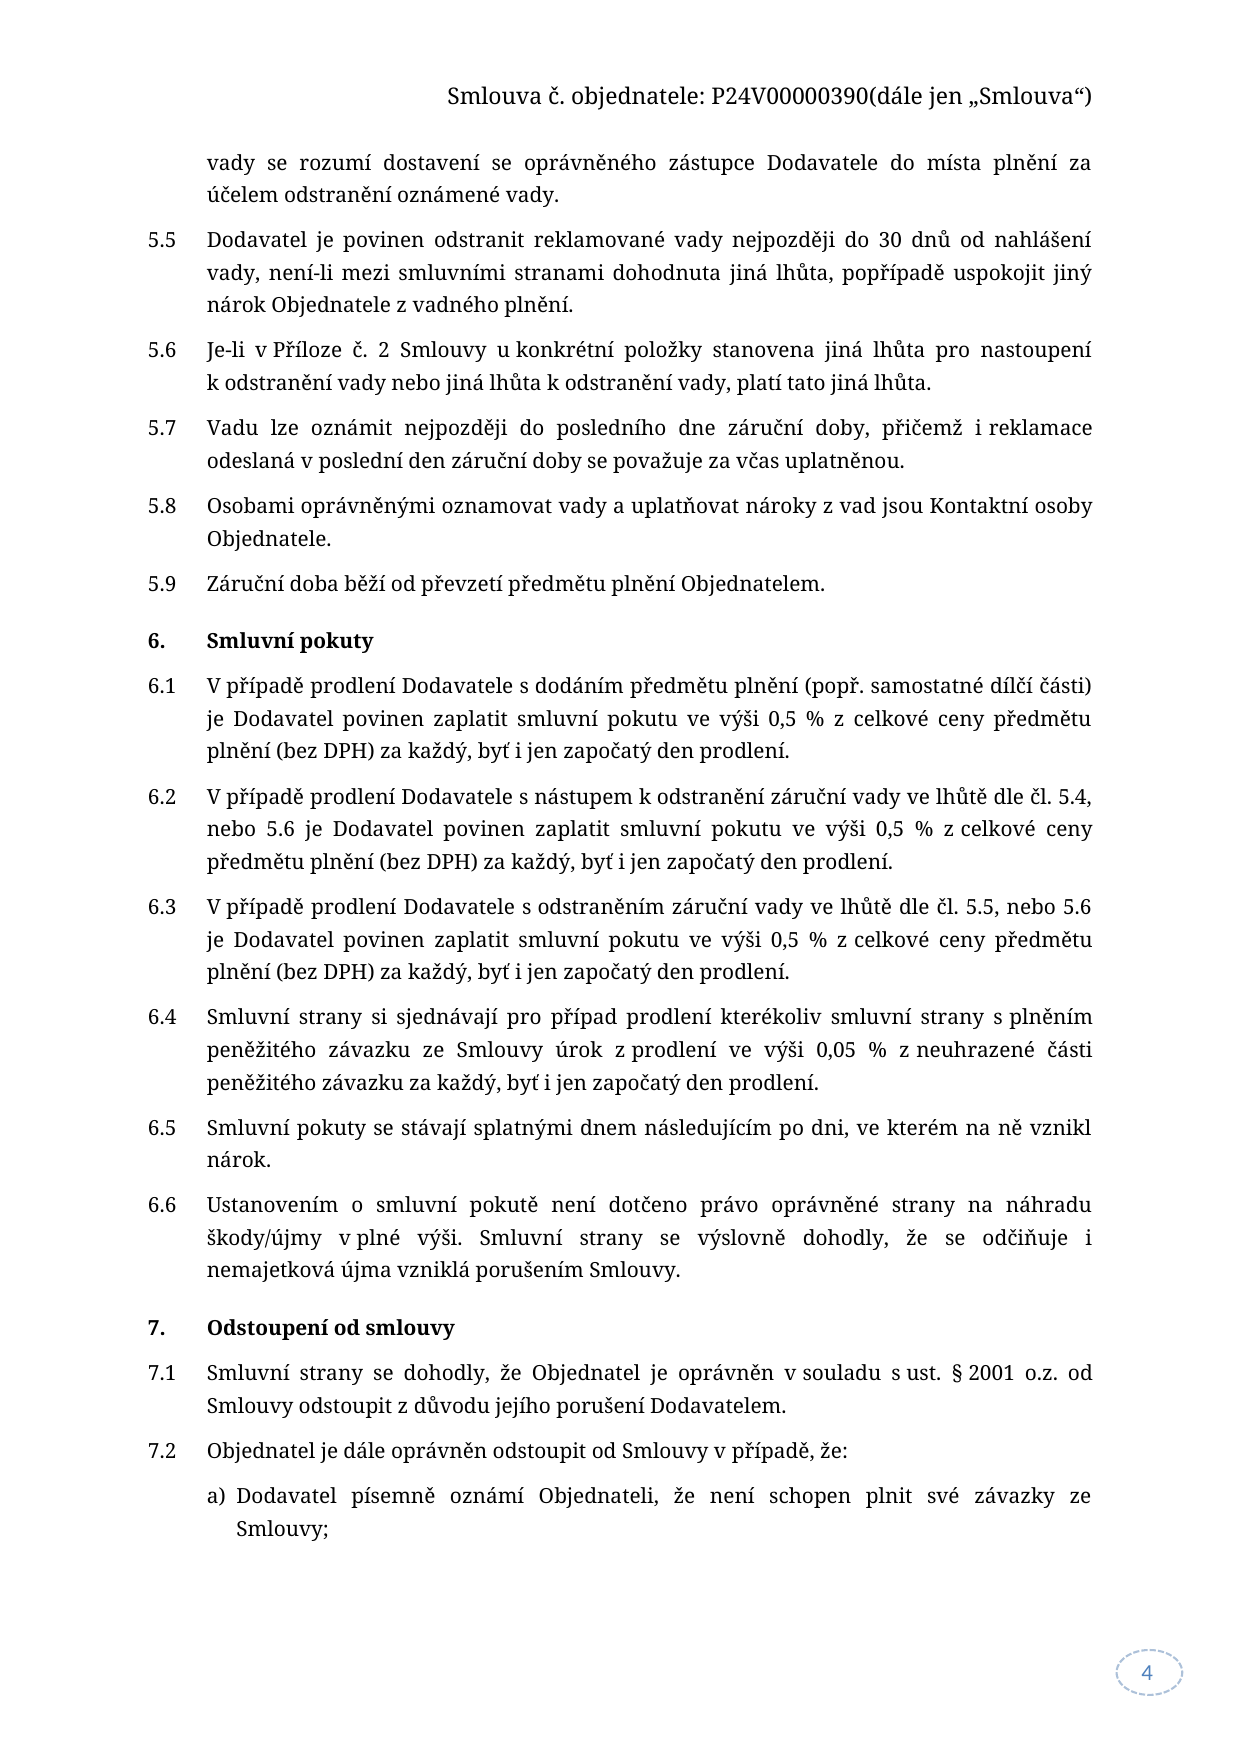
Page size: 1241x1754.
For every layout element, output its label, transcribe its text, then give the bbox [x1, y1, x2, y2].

list Záruční doba běží od převzetí předmětu plnění Objednatelem. [148, 569, 1093, 597]
list Objednatel je dále oprávněn odstoupit od Smlouvy v případě, že: [148, 1436, 1093, 1464]
list V případě prodlení Dodavatele s nástupem k odstranění záruční vady ve lhůtě dle čl. 5.4, nebo 5.6 je Dodavatel povinen zaplatit smluvní pokutu ve výši 0,5 % z celkové ceny předmětu plnění (bez DPH) za každý, byť i jen započatý den prodlení. [148, 782, 1093, 875]
list Dodavatel je povinen odstranit reklamované vady nejpozději do 30 dnů od nahlášení vady, není-li mezi smluvními stranami dohodnuta jiná lhůta, popřípadě uspokojit jiný nárok Objednatele z vadného plnění. [148, 225, 1093, 319]
list Osobami oprávněnými oznamovat vady a uplatňovat nároky z vad jsou Kontaktní osoby Objednatele. [148, 491, 1093, 552]
list Je-li v Příloze č. 2 Smlouvy u konkrétní položky stanovena jiná lhůta pro nastoupení k odstranění vady nebo jiná lhůta k odstranění vady, platí tato jiná lhůta. [148, 336, 1093, 397]
list V případě prodlení Dodavatele s odstraněním záruční vady ve lhůtě dle čl. 5.5, nebo 5.6 je Dodavatel povinen zaplatit smluvní pokutu ve výši 0,5 % z celkové ceny předmětu plnění (bez DPH) za každý, byť i jen započatý den prodlení. [148, 892, 1093, 986]
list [148, 148, 1093, 209]
list Smluvní strany si sjednávají pro případ prodlení kterékoliv smluvní strany s plněním peněžitého závazku ze Smlouvy úrok z prodlení ve výši 0,05 % z neuhrazené části peněžitého závazku za každý, byť i jen započatý den prodlení. [148, 1002, 1093, 1096]
list Smluvní strany se dohodly, že Objednatel je oprávněn v souladu s ust. § 2001 o.z. od Smlouvy odstoupit z důvodu jejího porušení Dodavatelem. [148, 1358, 1093, 1419]
list Odstoupení od smlouvy [148, 1313, 1093, 1342]
list Dodavatel písemně oznámí Objednateli, že není schopen plnit své závazky ze Smlouvy; [207, 1481, 1093, 1542]
list V případě prodlení Dodavatele s dodáním předmětu plnění (popř. samostatné dílčí části) je Dodavatel povinen zaplatit smluvní pokutu ve výši 0,5 % z celkové ceny předmětu plnění (bez DPH) za každý, byť i jen započatý den prodlení. [148, 671, 1093, 765]
list Ustanovením o smluvní pokutě není dotčeno právo oprávněné strany na náhradu škody/újmy v plné výši. Smluvní strany se výslovně dohodly, že se odčiňuje i nemajetková újma vzniklá porušením Smlouvy. [148, 1190, 1093, 1284]
list Vadu lze oznámit nejpozději do posledního dne záruční doby, přičemž i reklamace odeslaná v poslední den záruční doby se považuje za včas uplatněnou. [148, 413, 1093, 474]
list Smluvní pokuty se stávají splatnými dnem následujícím po dni, ve kterém na ně vznikl nárok. [148, 1113, 1093, 1174]
list Smluvní pokuty [148, 626, 1093, 655]
